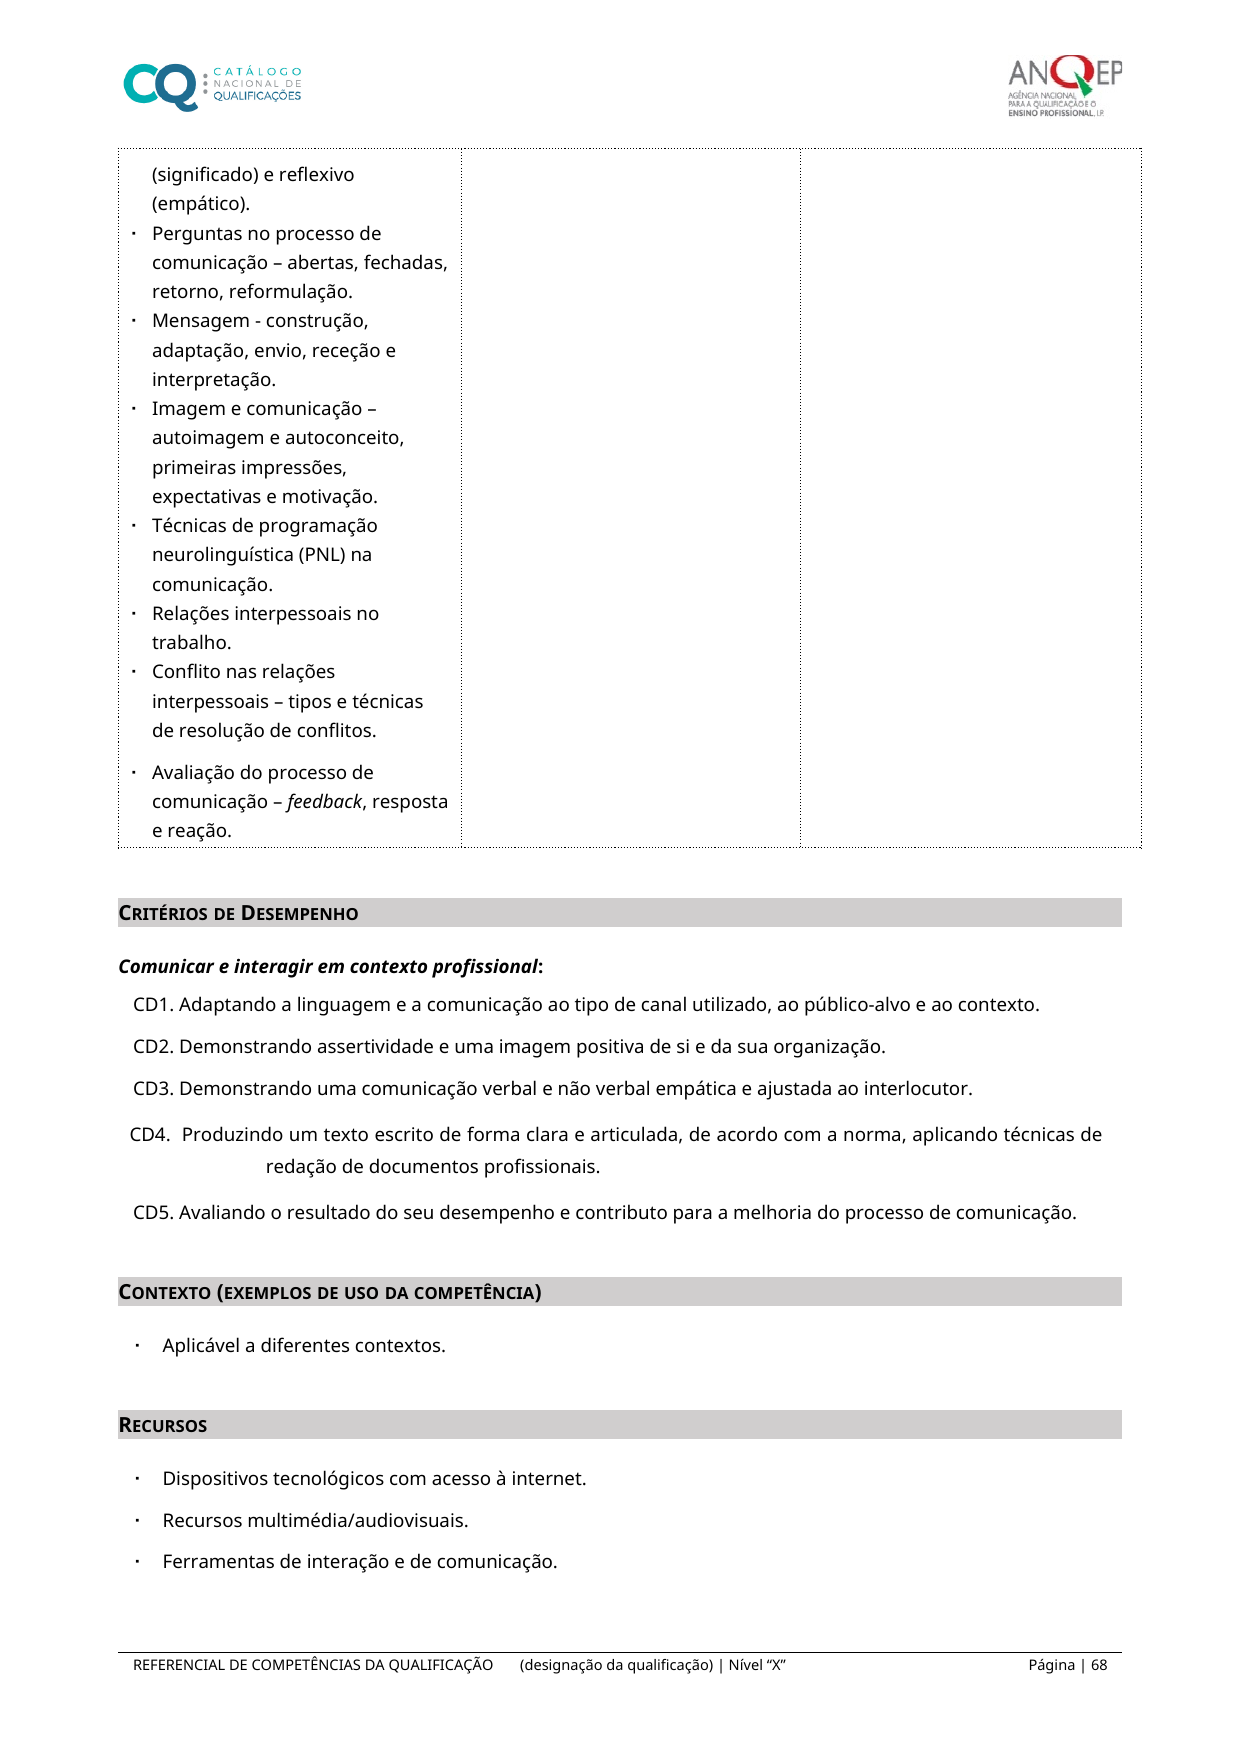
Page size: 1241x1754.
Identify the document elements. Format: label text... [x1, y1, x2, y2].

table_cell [118, 148, 461, 847]
list Recursos multimédia/audiovisuais. [133, 1507, 1122, 1533]
text Recursos [118, 1410, 1122, 1439]
list Ferramentas de interação e de comunicação. [133, 1549, 1122, 1574]
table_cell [461, 148, 801, 847]
text CD4. Produzindo um texto escrito de forma clara e articulada, de acordo com a norma, aplicando técnicas de redação de documentos profissionais. [118, 1121, 1122, 1179]
text CD5. Avaliando o resultado do seu desempenho e contributo para a melhoria do processo de comunicação. [133, 1200, 1122, 1225]
text CD2. Demonstrando assertividade e uma imagem positiva de si e da sua organização. [133, 1033, 1122, 1059]
list Aplicável a diferentes contextos. [133, 1332, 1122, 1358]
text Critérios de Desempenho [118, 898, 1122, 927]
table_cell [801, 148, 1141, 847]
picture [118, 46, 306, 130]
text Contexto (exemplos de uso da competência) [118, 1277, 1122, 1306]
picture [1008, 55, 1123, 119]
list Dispositivos tecnológicos com acesso à internet. [133, 1465, 1122, 1491]
text CD3. Demonstrando uma comunicação verbal e não verbal empática e ajustada ao interlocutor. [133, 1075, 1122, 1101]
text CD1. Adaptando a linguagem e a comunicação ao tipo de canal utilizado, ao público-alvo e ao contexto. [133, 992, 1122, 1017]
text Comunicar e interagir em contexto profissional: [118, 954, 1122, 979]
